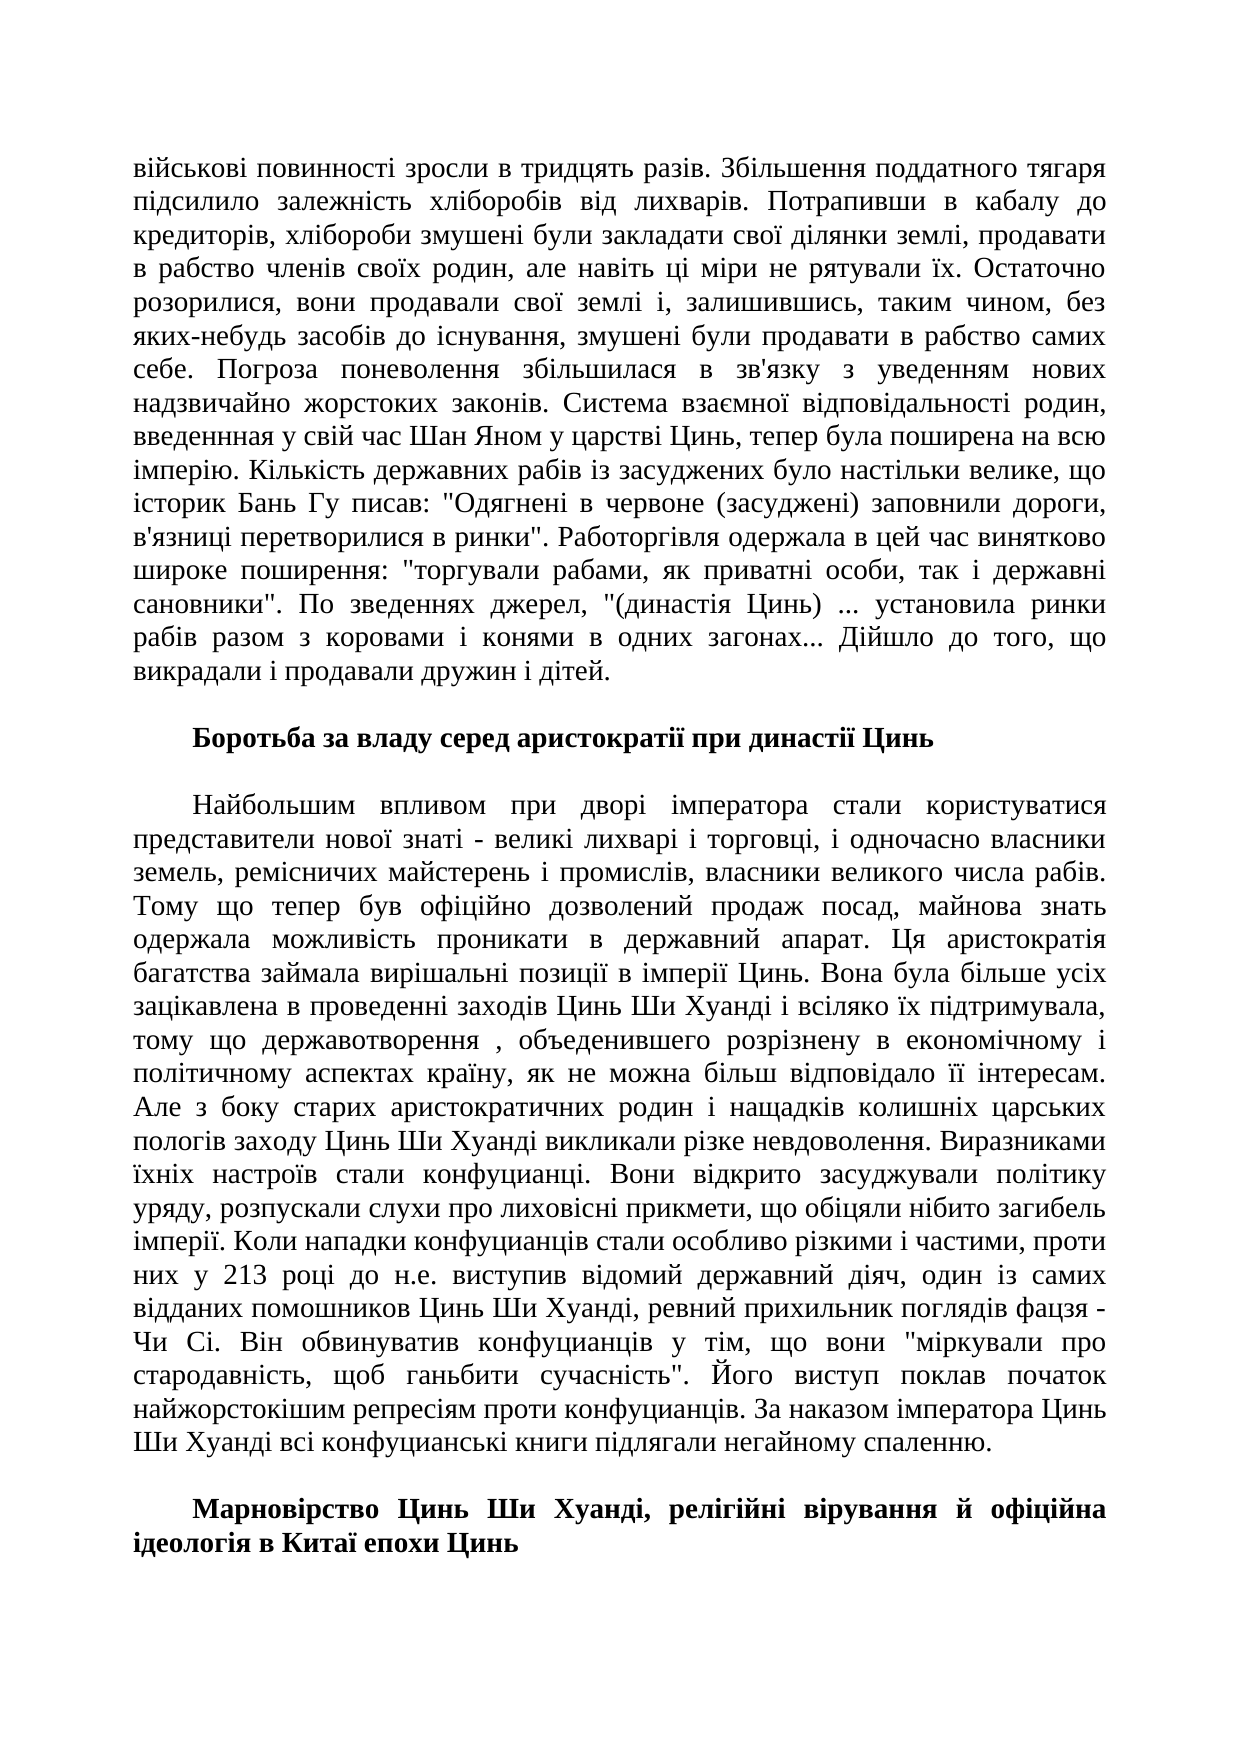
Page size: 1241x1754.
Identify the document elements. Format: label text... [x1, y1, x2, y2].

text Марновірство Цинь Ши Хуанді, релігійні вірування й офіційна ідеологія в Китаї епохи Цинь [133, 1492, 1107, 1559]
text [133, 150, 1107, 687]
text Найбольшим впливом при дворі імператора стали користуватися представители нової знаті - великі лихварі і торговці, і одночасно власники земель, ремісничих майстерень і промислів, власники великого числа рабів. Тому що тепер був офіційно дозволений продаж посад, майнова знать одержала можливість проникати в державний апарат. Ця аристократія багатства займала вирішальні позиції в імперії Цинь. Вона була більше усіх зацікавлена в проведенні заходів Цинь Ши Хуанді і всіляко їх підтримувала, тому що державотворення , объеденившего розрізнену в економічному і політичному аспектах країну, як не можна більш відповідало її інтересам. Але з боку старих аристократичних родин і нащадків колишніх царських пологів заходу Цинь Ши Хуанді викликали різке невдоволення. Виразниками їхніх настроїв стали конфуцианці. Вони відкрито засуджували політику уряду, розпускали слухи про лиховісні прикмети, що обіцяли нібито загибель імперії. Коли нападки конфуцианців стали особливо різкими і частими, проти них у 213 році до н.е. виступив відомий державний діяч, один із самих відданих помошников Цинь Ши Хуанді, ревний прихильник поглядів фацзя - Чи Сі. Він обвинуватив конфуцианців у тім, що вони "міркували про стародавність, щоб ганьбити сучасність". Його виступ поклав початок найжорстокішим репресіям проти конфуцианців. За наказом імператора Цинь Ши Хуанді всі конфуцианські книги підлягали негайному спаленню. [133, 787, 1107, 1458]
subtitle Боротьба за владу серед аристократії при династії Цинь [133, 720, 1107, 754]
